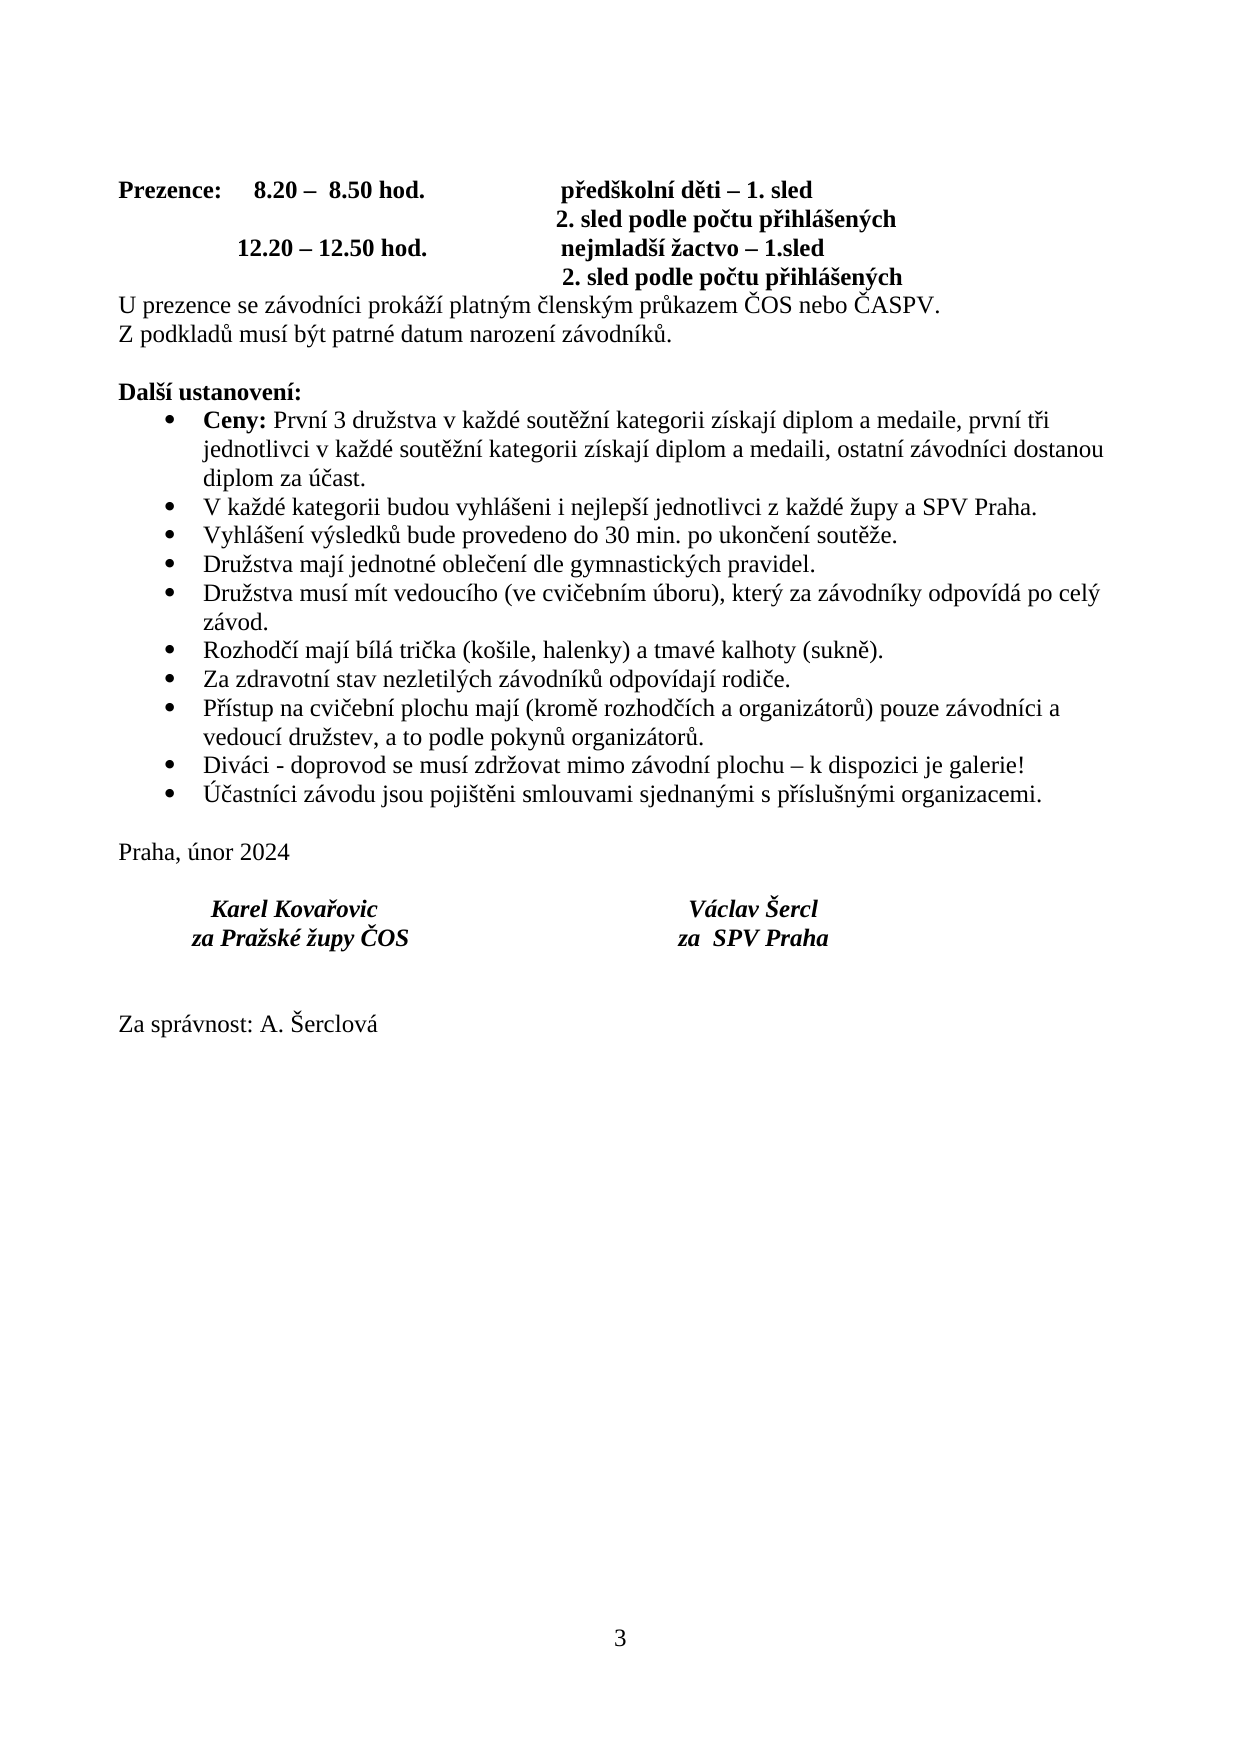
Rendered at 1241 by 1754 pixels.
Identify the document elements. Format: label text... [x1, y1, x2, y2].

list V každé kategorii budou vyhlášeni i nejlepší jednotlivci z každé župy a SPV Praha. [165, 492, 1122, 521]
text Další ustanovení: [118, 377, 1122, 406]
text Za správnost: A. Šerclová [118, 1009, 1122, 1038]
text Karel Kovařovic Václav Šercl [118, 894, 1122, 923]
list Ceny: První 3 družstva v každé soutěžní kategorii získají diplom a medaile, první tři jednotlivci v každé soutěžní kategorii získají diplom a medaili, ostatní závodníci dostanou diplom za účast. [165, 406, 1122, 492]
subtitle Praha, únor 2024 [118, 837, 1122, 866]
text Prezence: 8.20 – 8.50 hod. předškolní děti – 1. sled [118, 176, 1122, 204]
list Účastníci závodu jsou pojištěni smlouvami sjednanými s příslušnými organizacemi. [165, 779, 1122, 808]
list Za zdravotní stav nezletilých závodníků odpovídají rodiče. [165, 664, 1122, 693]
text U prezence se závodníci prokáží platným členským průkazem ČOS nebo ČASPV. [118, 291, 1122, 319]
text 2. sled podle počtu přihlášených [118, 262, 1122, 291]
text Z podkladů musí být patrné datum narození závodníků. [118, 319, 1122, 348]
list Vyhlášení výsledků bude provedeno do 30 min. po ukončení soutěže. [165, 521, 1122, 549]
list Rozhodčí mají bílá trička (košile, halenky) a tmavé kalhoty (sukně). [165, 636, 1122, 664]
list Družstva mají jednotné oblečení dle gymnastických pravidel. [165, 549, 1122, 578]
list Diváci - doprovod se musí zdržovat mimo závodní plochu – k dispozici je galerie! [165, 751, 1122, 779]
text za Pražské župy ČOS za SPV Praha [118, 923, 1122, 952]
text 2. sled podle počtu přihlášených [118, 204, 1122, 233]
list Družstva musí mít vedoucího (ve cvičebním úboru), který za závodníky odpovídá po celý závod. [165, 578, 1122, 636]
list Přístup na cvičební plochu mají (kromě rozhodčích a organizátorů) pouze závodníci a vedoucí družstev, a to podle pokynů organizátorů. [165, 693, 1122, 751]
text 12.20 – 12.50 hod. nejmladší žactvo – 1.sled [118, 233, 1122, 262]
